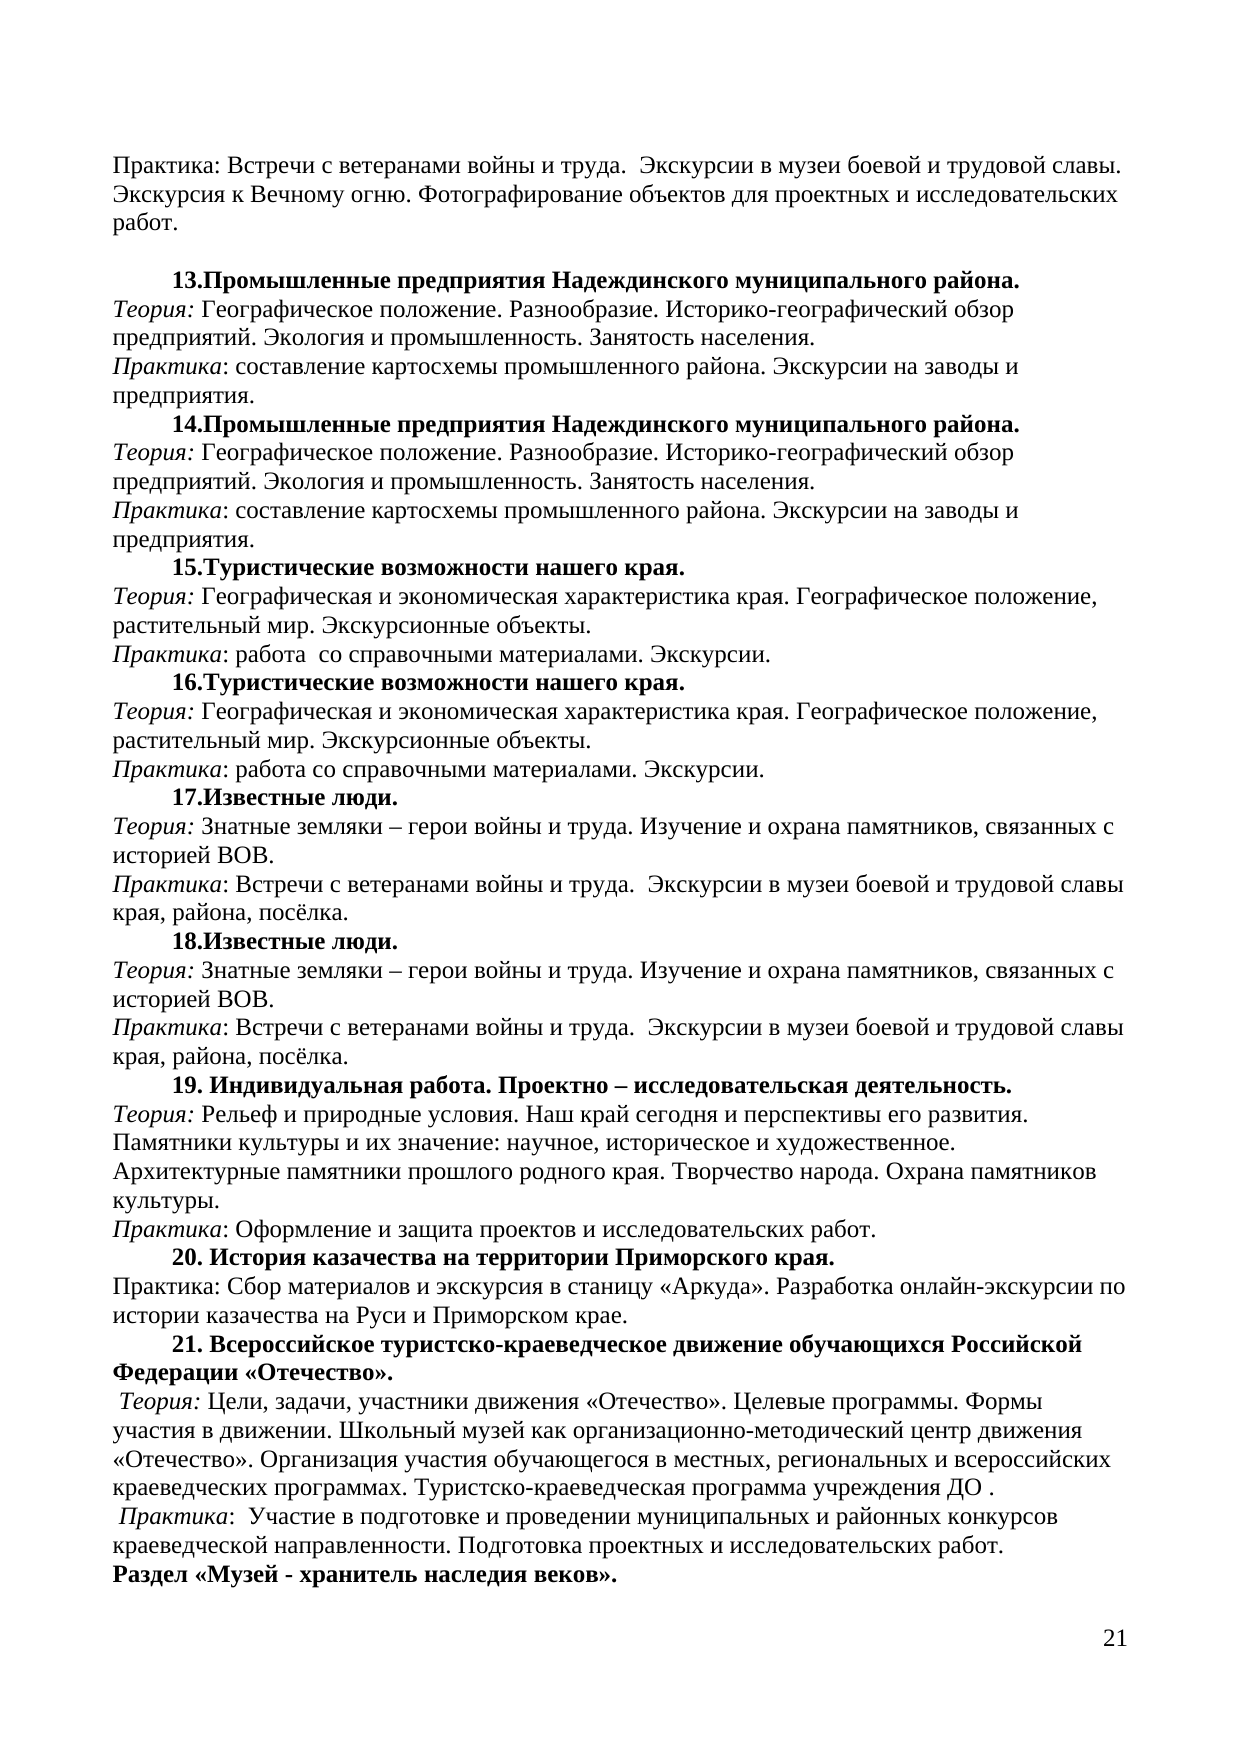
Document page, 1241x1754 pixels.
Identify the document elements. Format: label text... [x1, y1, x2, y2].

text Теория: Рельеф и природные условия. Наш край сегодня и перспективы его развития. Памятники культуры и их значение: научное, историческое и художественное. Архитектурные памятники прошлого родного края. Творчество народа. Охрана памятников культуры. [112, 1099, 1128, 1214]
text 14.Промышленные предприятия Надеждинского муниципального района. [112, 409, 1128, 437]
text Теория: Географическое положение. Разнообразие. Историко-географический обзор предприятий. Экология и промышленность. Занятость населения. [112, 437, 1128, 495]
text 17.Известные люди. [112, 782, 1128, 811]
text Практика: работа со справочными материалами. Экскурсии. [112, 639, 1128, 667]
text Практика: Встречи с ветеранами войны и труда. Экскурсии в музеи боевой и трудовой славы края, района, посёлка. [112, 1012, 1128, 1070]
text Теория: Знатные земляки – герои войны и труда. Изучение и охрана памятников, связанных с историей ВОВ. [112, 811, 1128, 869]
text 20. История казачества на территории Приморского края. [112, 1242, 1128, 1271]
text Практика: Оформление и защита проектов и исследовательских работ. [112, 1214, 1128, 1242]
text 15.Туристические возможности нашего края. [112, 552, 1128, 581]
text 21. Всероссийское туристско-краеведческое движение обучающихся Российской Федерации «Отечество». [112, 1329, 1128, 1386]
text Практика: составление картосхемы промышленного района. Экскурсии на заводы и предприятия. [112, 495, 1128, 552]
text Раздел «Музей - хранитель наследия веков». [112, 1559, 1128, 1587]
text Практика: Участие в подготовке и проведении муниципальных и районных конкурсов краеведческой направленности. Подготовка проектных и исследовательских работ. [112, 1501, 1128, 1559]
text Теория: Знатные земляки – герои войны и труда. Изучение и охрана памятников, связанных с историей ВОВ. [112, 955, 1128, 1012]
text Практика: работа со справочными материалами. Экскурсии. [112, 754, 1128, 782]
text Теория: Географическая и экономическая характеристика края. Географическое положение, растительный мир. Экскурсионные объекты. [112, 581, 1128, 639]
text Теория: Цели, задачи, участники движения «Отечество». Целевые программы. Формы участия в движении. Школьный музей как организационно-методический центр движения «Отечество». Организация участия обучающегося в местных, региональных и всероссийских краеведческих программах. Туристско-краеведческая программа учреждения ДО . [112, 1386, 1128, 1501]
text Теория: Географическое положение. Разнообразие. Историко-географический обзор предприятий. Экология и промышленность. Занятость населения. [112, 294, 1128, 351]
text 18.Известные люди. [112, 926, 1128, 955]
text 19. Индивидуальная работа. Проектно – исследовательская деятельность. [112, 1070, 1128, 1099]
text 16.Туристические возможности нашего края. [112, 667, 1128, 696]
text 13.Промышленные предприятия Надеждинского муниципального района. [172, 265, 1128, 294]
text Практика: составление картосхемы промышленного района. Экскурсии на заводы и предприятия. [112, 351, 1128, 409]
text Практика: Сбор материалов и экскурсия в станицу «Аркуда». Разработка онлайн-экскурсии по истории казачества на Руси и Приморском крае. [112, 1271, 1128, 1329]
text Теория: Географическая и экономическая характеристика края. Географическое положение, растительный мир. Экскурсионные объекты. [112, 696, 1128, 754]
text Практика: Встречи с ветеранами войны и труда. Экскурсии в музеи боевой и трудовой славы края, района, посёлка. [112, 869, 1128, 926]
